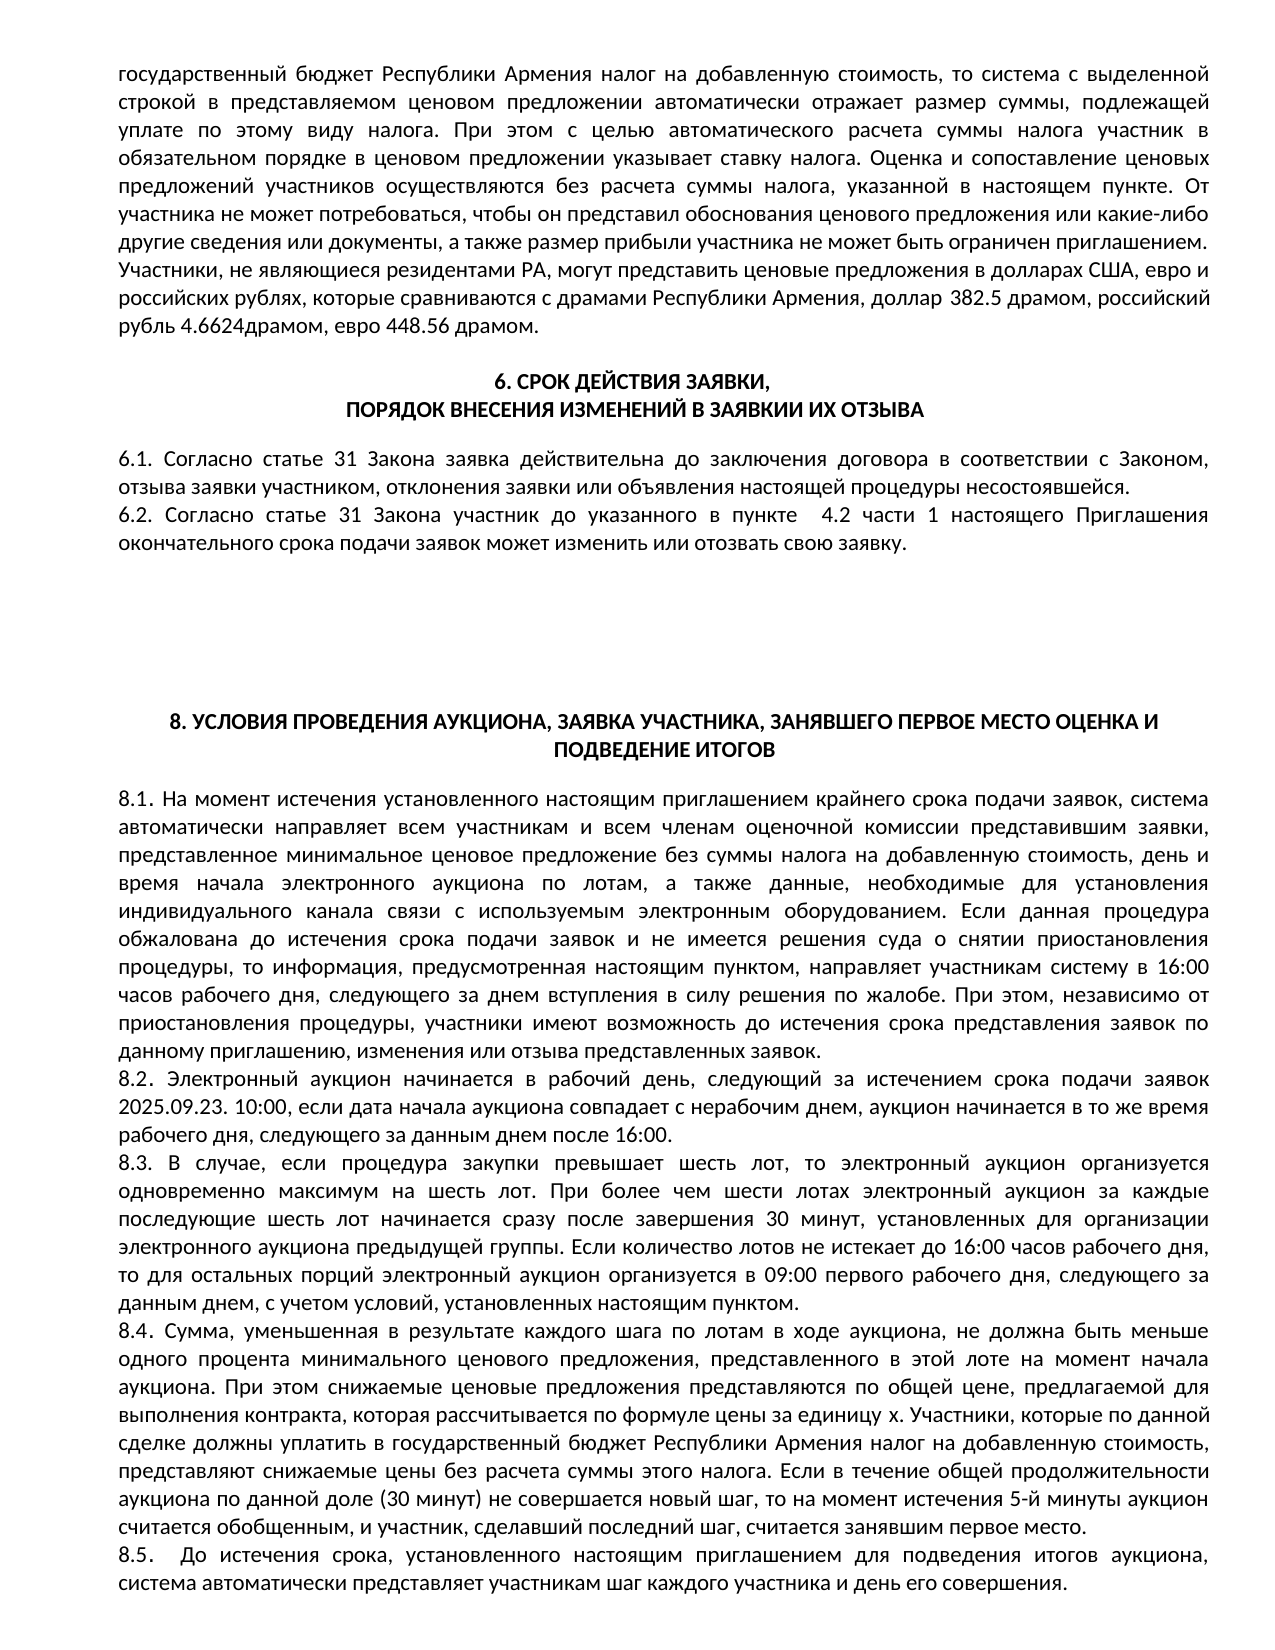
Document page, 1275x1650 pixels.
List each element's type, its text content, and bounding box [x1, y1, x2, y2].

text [118, 59, 1211, 255]
text 8.1․ На момент истечения установленного настоящим приглашением крайнего срока подачи заявок, система автоматически направляет всем участникам и всем членам оценочной комиссии представившим заявки, представленное минимальное ценовое предложение без суммы налога на добавленную стоимость, день и время начала электронного аукциона по лотам, а также данные, необходимые для установления индивидуального канала связи с используемым электронным оборудованием. Если данная процедура обжалована до истечения срока подачи заявок и не имеется решения суда о снятии приостановления процедуры, то информация, предусмотренная настоящим пунктом, направляет участникам систему в 16:00 часов рабочего дня, следующего за днем вступления в силу решения по жалобе. При этом, независимо от приостановления процедуры, участники имеют возможность до истечения срока представления заявок по данному приглашению, изменения или отзыва представленных заявок. [118, 784, 1211, 1064]
text 6. СРОК ДЕЙСТВИЯ ЗАЯВКИ, ПОРЯДОК ВНЕСЕНИЯ ИЗМЕНЕНИЙ В ЗАЯВКИИ ИХ ОТЗЫВА [118, 367, 1152, 423]
text 8.2․ Электронный аукцион начинается в рабочий день, следующий за истечением срока подачи заявок 2025.09.23. 10:00 , если дата начала аукциона совпадает с нерабочим днем, аукцион начинается в то же время рабочего дня, следующего за данным днем после 16:00. [118, 1064, 1211, 1148]
text Участники, не являющиеся резидентами РА, могут представить ценовые предложения в долларах США, евро и российских рублях, которые сравниваются с драмами Республики Армения, доллар 382.5 драмом, российский рубль 4.6624драмом, евро 448.56 драмом. [118, 255, 1211, 339]
text 8.4․ Сумма, уменьшенная в результате каждого шага по лотам в ходе аукциона, не должна быть меньше одного процента минимального ценового предложения, представленного в этой лоте на момент начала аукциона. При этом снижаемые ценовые предложения представляются по общей цене, предлагаемой для выполнения контракта, которая рассчитывается по формуле цены за единицу x. Участники, которые по данной сделке должны уплатить в государственный бюджет Республики Армения налог на добавленную стоимость, представляют снижаемые цены без расчета суммы этого налога. Если в течение общей продолжительности аукциона по данной доле (30 минут) не совершается новый шаг, то на момент истечения 5-й минуты аукцион считается обобщенным, и участник, сделавший последний шаг, считается занявшим первое место. [118, 1316, 1211, 1540]
text 6.2. Согласно статье 31 Закона участник до указанного в пункте 4.2 части 1 настоящего Приглашения окончательного срока подачи заявок может изменить или отозвать свою заявку. [118, 500, 1211, 556]
text 8.5․ До истечения срока, установленного настоящим приглашением для подведения итогов аукциона, система автоматически представляет участникам шаг каждого участника и день его совершения. [118, 1540, 1211, 1596]
text 6.1. Согласно статье 31 Закона заявка действительна до заключения договора в соответствии с Законом, отзыва заявки участником, отклонения заявки или объявления настоящей процедуры несостоявшейся. [118, 444, 1211, 500]
text 8. УСЛОВИЯ ПРОВЕДЕНИЯ АУКЦИОНА, ЗАЯВКА УЧАСТНИКА, ЗАНЯВШЕГО ПЕРВОЕ МЕСТО ОЦЕНКА И ПОДВЕДЕНИЕ ИТОГОВ [118, 707, 1211, 763]
text 8.3. В случае, если процедура закупки превышает шесть лот, то электронный аукцион организуется одновременно максимум на шесть лот. При более чем шести лотах электронный аукцион за каждые последующие шесть лот начинается сразу после завершения 30 минут, установленных для организации электронного аукциона предыдущей группы. Если количество лотов не истекает до 16:00 часов рабочего дня, то для остальных порций электронный аукцион организуется в 09:00 первого рабочего дня, следующего за данным днем, с учетом условий, установленных настоящим пунктом. [118, 1148, 1211, 1316]
